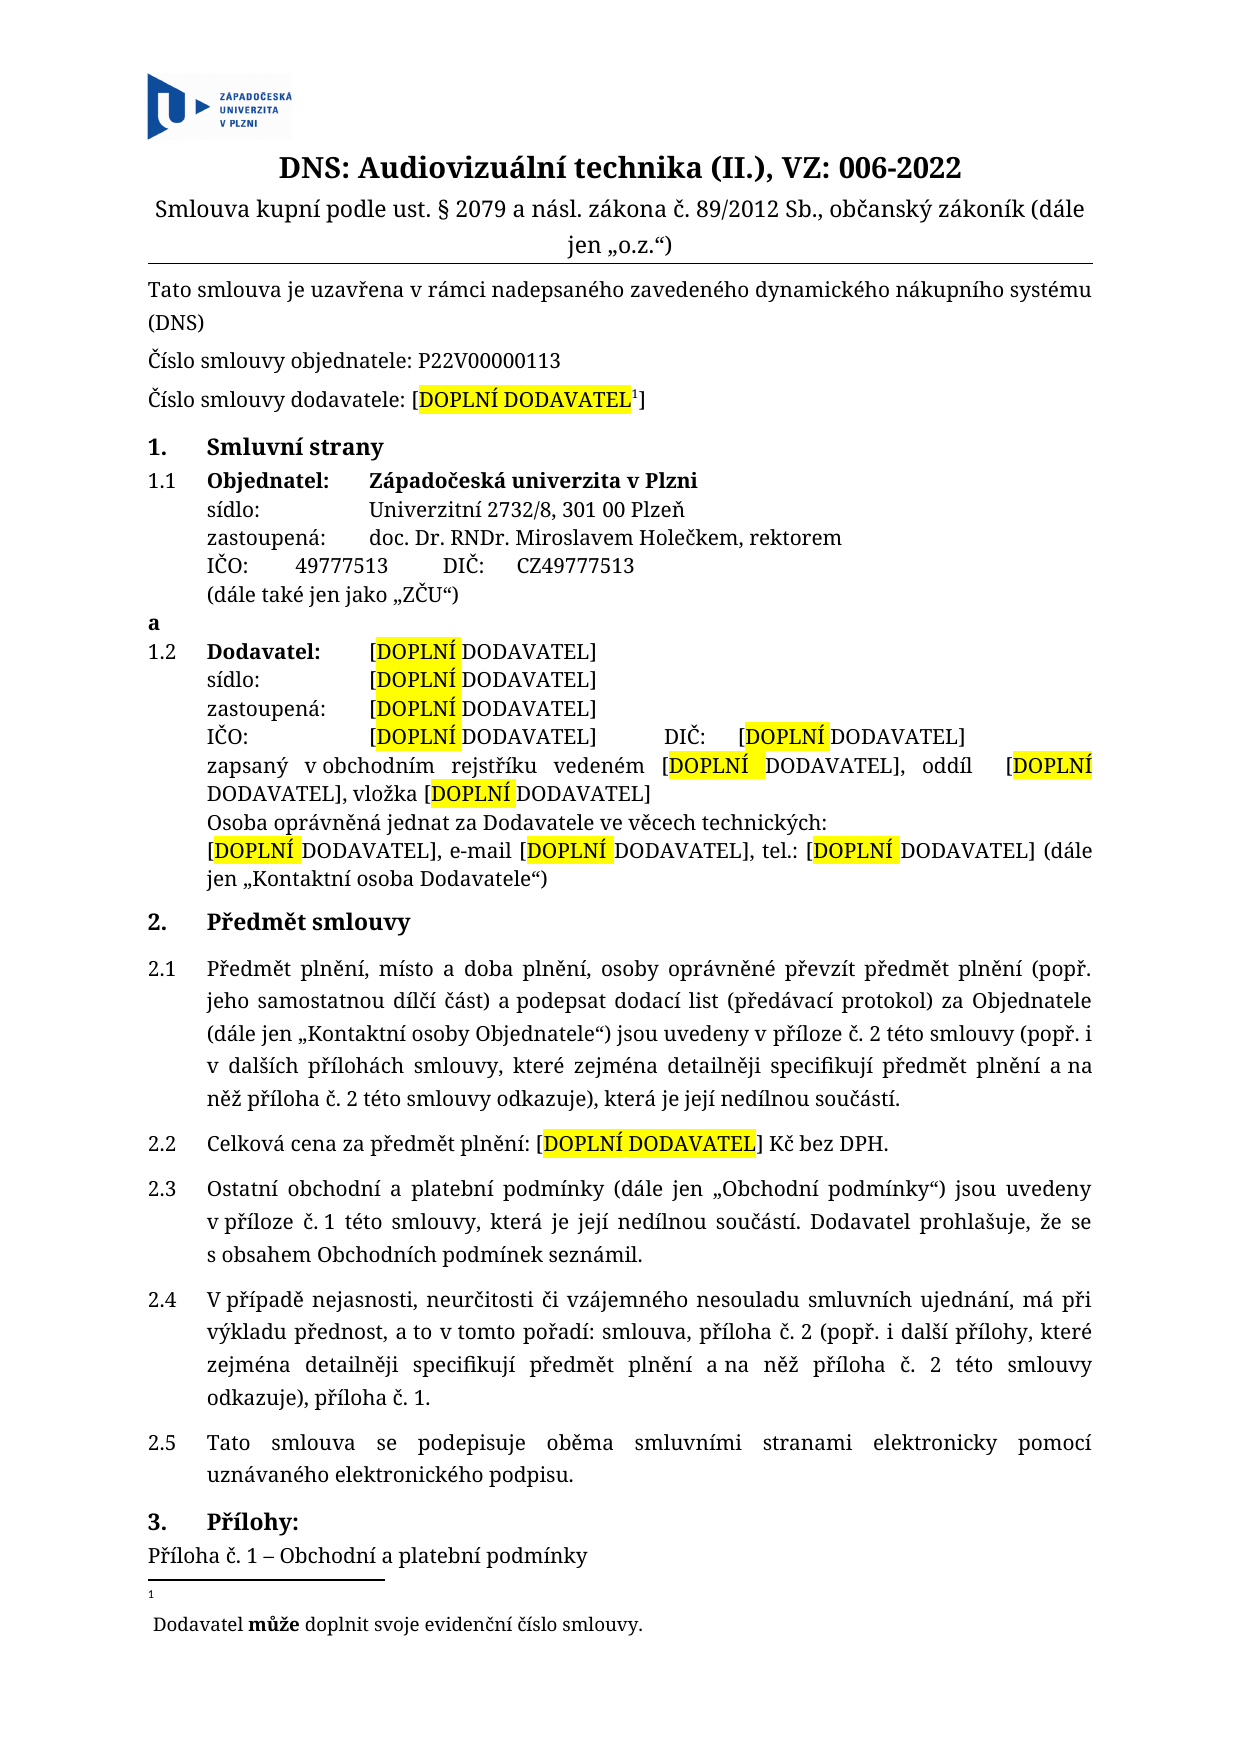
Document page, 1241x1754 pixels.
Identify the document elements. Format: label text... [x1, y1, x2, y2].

text sídlo: [DOPLNÍ DODAVATEL] [461, 665, 1093, 694]
list Přílohy: [148, 1505, 1093, 1537]
text IČO: [DOPLNÍ DODAVATEL] DIČ: [DOPLNÍ DODAVATEL] [207, 722, 376, 751]
text a [148, 608, 1093, 637]
text Smlouva kupní podle ust. § 2079 a násl. zákona č. 89/2012 Sb., občanský zákoník (dále jen „o.z.“) [148, 193, 1093, 263]
text IČO: 49777513 DIČ: CZ49777513 [207, 552, 1093, 580]
list Dodavatel: [DOPLNÍ DODAVATEL] [461, 637, 1093, 665]
list Dodavatel: [DOPLNÍ DODAVATEL] [148, 637, 376, 665]
text sídlo: [DOPLNÍ DODAVATEL] [207, 665, 376, 694]
picture [147, 73, 292, 140]
text IČO: [DOPLNÍ DODAVATEL] DIČ: [DOPLNÍ DODAVATEL] [830, 722, 1093, 751]
list Celková cena za předmět plnění: [DOPLNÍ DODAVATEL] Kč bez DPH. [756, 1129, 1093, 1158]
list Objednatel: Západočeská univerzita v Plzni [148, 466, 1093, 495]
text Číslo smlouvy dodavatele: [DOPLNÍ DODAVATEL] [631, 385, 1093, 414]
text zapsaný v obchodním rejstříku vedeném [DOPLNÍ DODAVATEL], oddíl [DOPLNÍ DODAVATEL], vložka [DOPLNÍ DODAVATEL] [207, 751, 1093, 808]
text zastoupená: [DOPLNÍ DODAVATEL] [207, 694, 376, 722]
text zastoupená: [DOPLNÍ DODAVATEL] [461, 694, 1093, 722]
text Příloha č. 1 – Obchodní a platební podmínky [148, 1541, 1093, 1570]
text IČO: [DOPLNÍ DODAVATEL] DIČ: [DOPLNÍ DODAVATEL] [461, 722, 745, 751]
text (dále také jen jako „ZČU“) [207, 580, 1093, 608]
text Číslo smlouvy objednatele: P22V00000113 [148, 346, 1093, 375]
text DNS: Audiovizuální technika (II.), VZ: 006-2022 [148, 148, 1093, 187]
text Tato smlouva je uzavřena v rámci nadepsaného zavedeného dynamického nákupního systému (DNS) [148, 275, 1093, 336]
list Ostatní obchodní a platební podmínky (dále jen „Obchodní podmínky“) jsou uvedeny v příloze č. 1 této smlouvy, která je její nedílnou součástí. Dodavatel prohlašuje, že se s obsahem Obchodních podmínek seznámil. [148, 1174, 1093, 1268]
text Osoba oprávněná jednat za Dodavatele ve věcech technických: [207, 808, 1093, 836]
list Celková cena za předmět plnění: [DOPLNÍ DODAVATEL] Kč bez DPH. [148, 1129, 543, 1158]
text sídlo: Univerzitní 2732/8, 301 00 Plzeň [207, 495, 1093, 523]
list Tato smlouva se podepisuje oběma smluvními stranami elektronicky pomocí uznávaného elektronického podpisu. [148, 1428, 1093, 1489]
text [DOPLNÍ DODAVATEL], e-mail [DOPLNÍ DODAVATEL], tel.: [DOPLNÍ DODAVATEL] (dále jen „Kontaktní osoba Dodavatele“) [207, 836, 1093, 893]
list V případě nejasnosti, neurčitosti či vzájemného nesouladu smluvních ujednání, má při výkladu přednost, a to v tomto pořadí: smlouva, příloha č. 2 (popř. i další přílohy, které zejména detailněji specifikují předmět plnění a na něž příloha č. 2 této smlouvy odkazuje), příloha č. 1. [148, 1285, 1093, 1411]
text zastoupená: doc. Dr. RNDr. Miroslavem Holečkem, rektorem [207, 523, 1093, 552]
list Předmět smlouvy [148, 905, 1093, 937]
text Číslo smlouvy dodavatele: [DOPLNÍ DODAVATEL] [148, 385, 419, 414]
list Smluvní strany [148, 430, 1093, 462]
list Předmět plnění, místo a doba plnění, osoby oprávněné převzít předmět plnění (popř. jeho samostatnou dílčí část) a podepsat dodací list (předávací protokol) za Objednatele (dále jen „Kontaktní osoby Objednatele“) jsou uvedeny v příloze č. 2 této smlouvy (popř. i v dalších přílohách smlouvy, které zejména detailněji specifikují předmět plnění a na něž příloha č. 2 této smlouvy odkazuje), která je její nedílnou součástí. [148, 954, 1093, 1113]
